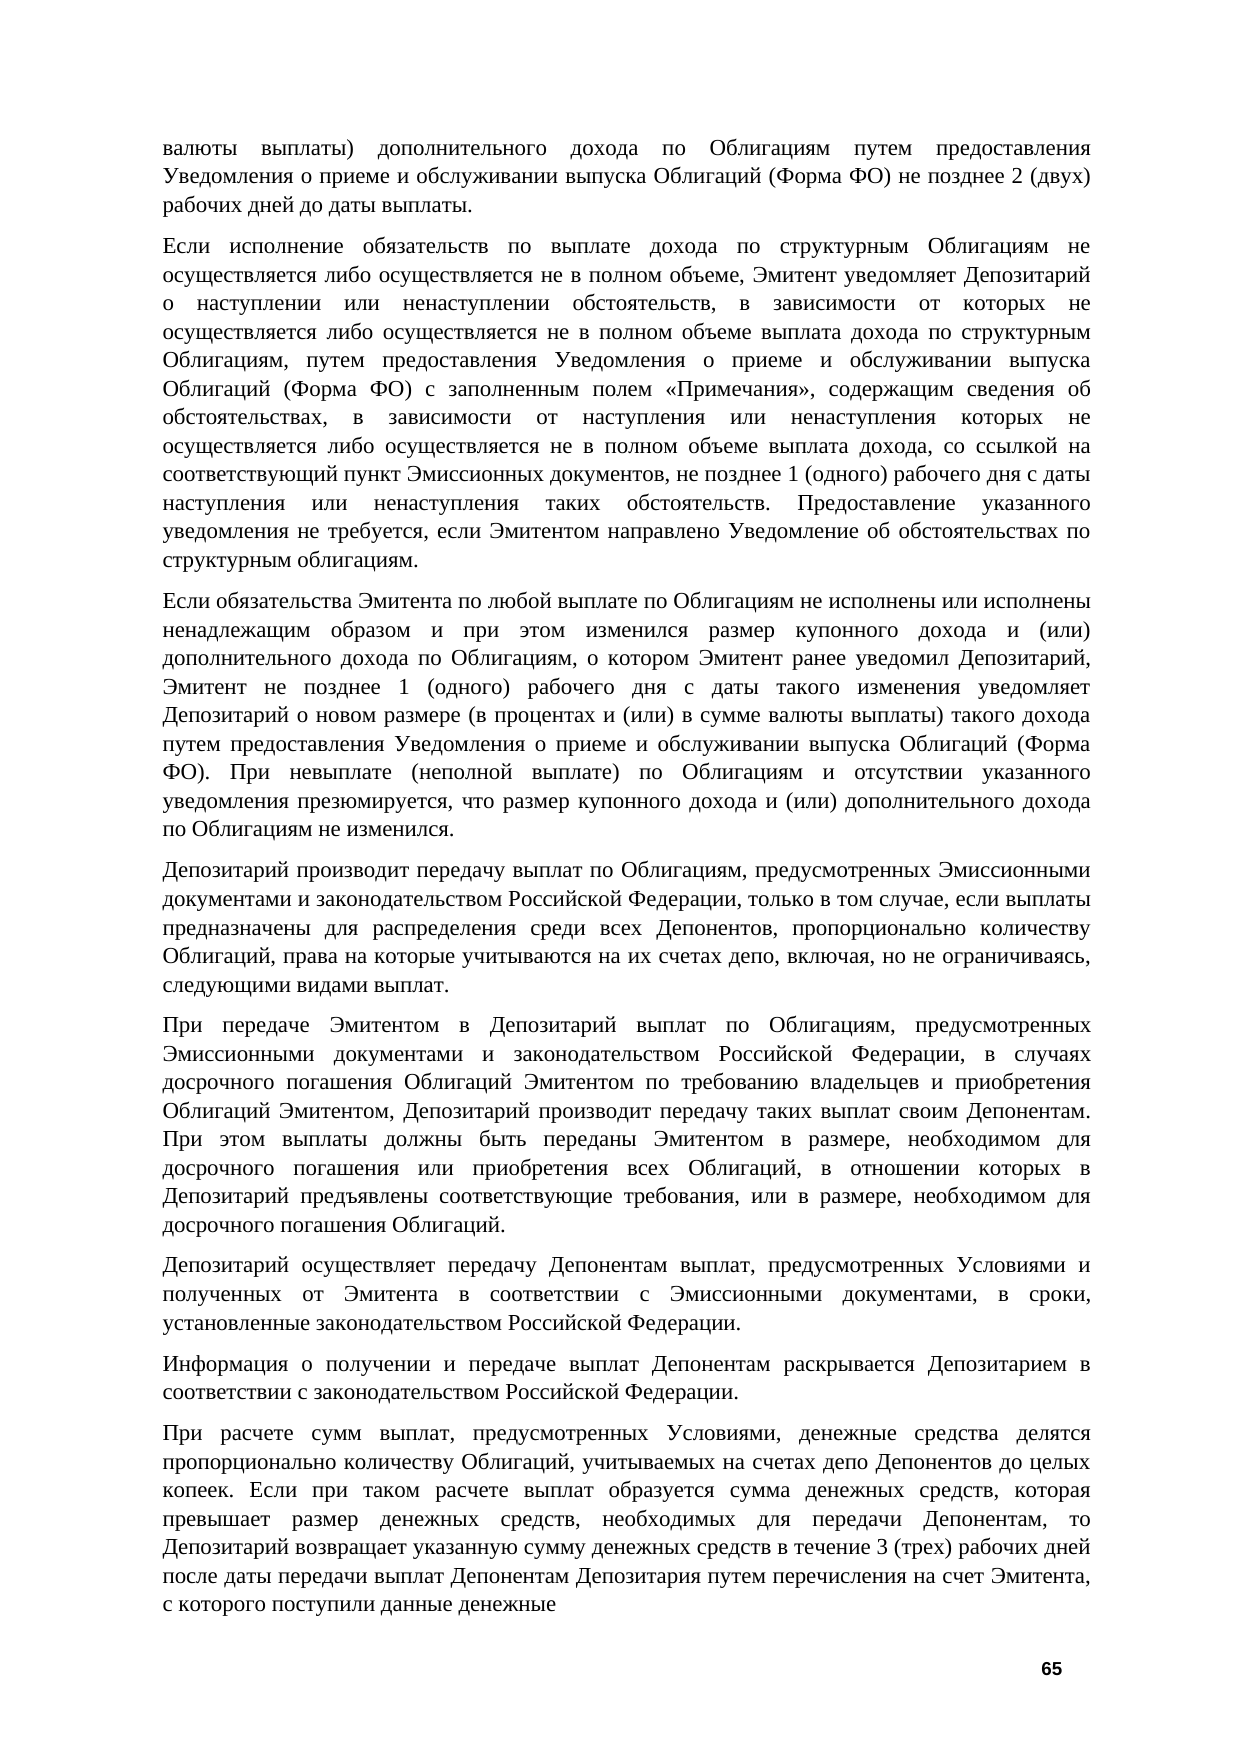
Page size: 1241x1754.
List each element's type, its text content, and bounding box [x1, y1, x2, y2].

text Если исполнение обязательств по выплате дохода по структурным Облигациям не осуществляется либо осуществляется не в полном объеме, Эмитент уведомляет Депозитарий о наступлении или ненаступлении обстоятельств, в зависимости от которых не осуществляется либо осуществляется не в полном объеме выплата дохода по структурным Облигациям, путем предоставления Уведомления о приеме и обслуживании выпуска Облигаций (Форма ФО) с заполненным полем «Примечания», содержащим сведения об обстоятельствах, в зависимости от наступления или ненаступления которых не осуществляется либо осуществляется не в полном объеме выплата дохода, со ссылкой на соответствующий пункт Эмиссионных документов, не позднее 1 (одного) рабочего дня с даты наступления или ненаступления таких обстоятельств. Предоставление указанного уведомления не требуется, если Эмитентом направлено Уведомление об обстоятельствах по структурным облигациям. [162, 231, 1092, 573]
text Информация о получении и передаче выплат Депонентам раскрывается Депозитарием в соответствии с законодательством Российской Федерации. [162, 1348, 1092, 1405]
text Депозитарий осуществляет передачу Депонентам выплат, предусмотренных Условиями и полученных от Эмитента в соответствии с Эмиссионными документами, в сроки, установленные законодательством Российской Федерации. [162, 1250, 1092, 1336]
text Если обязательства Эмитента по любой выплате по Облигациям не исполнены или исполнены ненадлежащим образом и при этом изменился размер купонного дохода и (или) дополнительного дохода по Облигациям, о котором Эмитент ранее уведомил Депозитарий, Эмитент не позднее 1 (одного) рабочего дня с даты такого изменения уведомляет Депозитарий о новом размере (в процентах и (или) в сумме валюты выплаты) такого дохода путем предоставления Уведомления о приеме и обслуживании выпуска Облигаций (Форма ФО). При невыплате (неполной выплате) по Облигациям и отсутствии указанного уведомления презюмируется, что размер купонного дохода и (или) дополнительного дохода по Облигациям не изменился. [162, 586, 1092, 842]
text При передаче Эмитентом в Депозитарий выплат по Облигациям, предусмотренных Эмиссионными документами и законодательством Российской Федерации, в случаях досрочного погашения Облигаций Эмитентом по требованию владельцев и приобретения Облигаций Эмитентом, Депозитарий производит передачу таких выплат своим Депонентам. При этом выплаты должны быть переданы Эмитентом в размере, необходимом для досрочного погашения или приобретения всех Облигаций, в отношении которых в Депозитарий предъявлены соответствующие требования, или в размере, необходимом для досрочного погашения Облигаций. [162, 1010, 1092, 1238]
text При расчете сумм выплат, предусмотренных Условиями, денежные средства делятся пропорционально количеству Облигаций, учитываемых на счетах депо Депонентов до целых копеек. Если при таком расчете выплат образуется сумма денежных средств, которая превышает размер денежных средств, необходимых для передачи Депонентам, то Депозитарий возвращает указанную сумму денежных средств в течение 3 (трех) рабочих дней после даты передачи выплат Депонентам Депозитария путем перечисления на счет Эмитента, с которого поступили данные денежные [162, 1418, 1092, 1617]
text Депозитарий производит передачу выплат по Облигациям, предусмотренных Эмиссионными документами и законодательством Российской Федерации, только в том случае, если выплаты предназначены для распределения среди всех Депонентов, пропорционально количеству Облигаций, права на которые учитываются на их счетах депо, включая, но не ограничиваясь, следующими видами выплат. [162, 855, 1092, 998]
text валюты выплаты) дополнительного дохода по Облигациям путем предоставления Уведомления о приеме и обслуживании выпуска Облигаций (Форма ФО) не позднее 2 (двух) рабочих дней до даты выплаты. [162, 132, 1092, 218]
